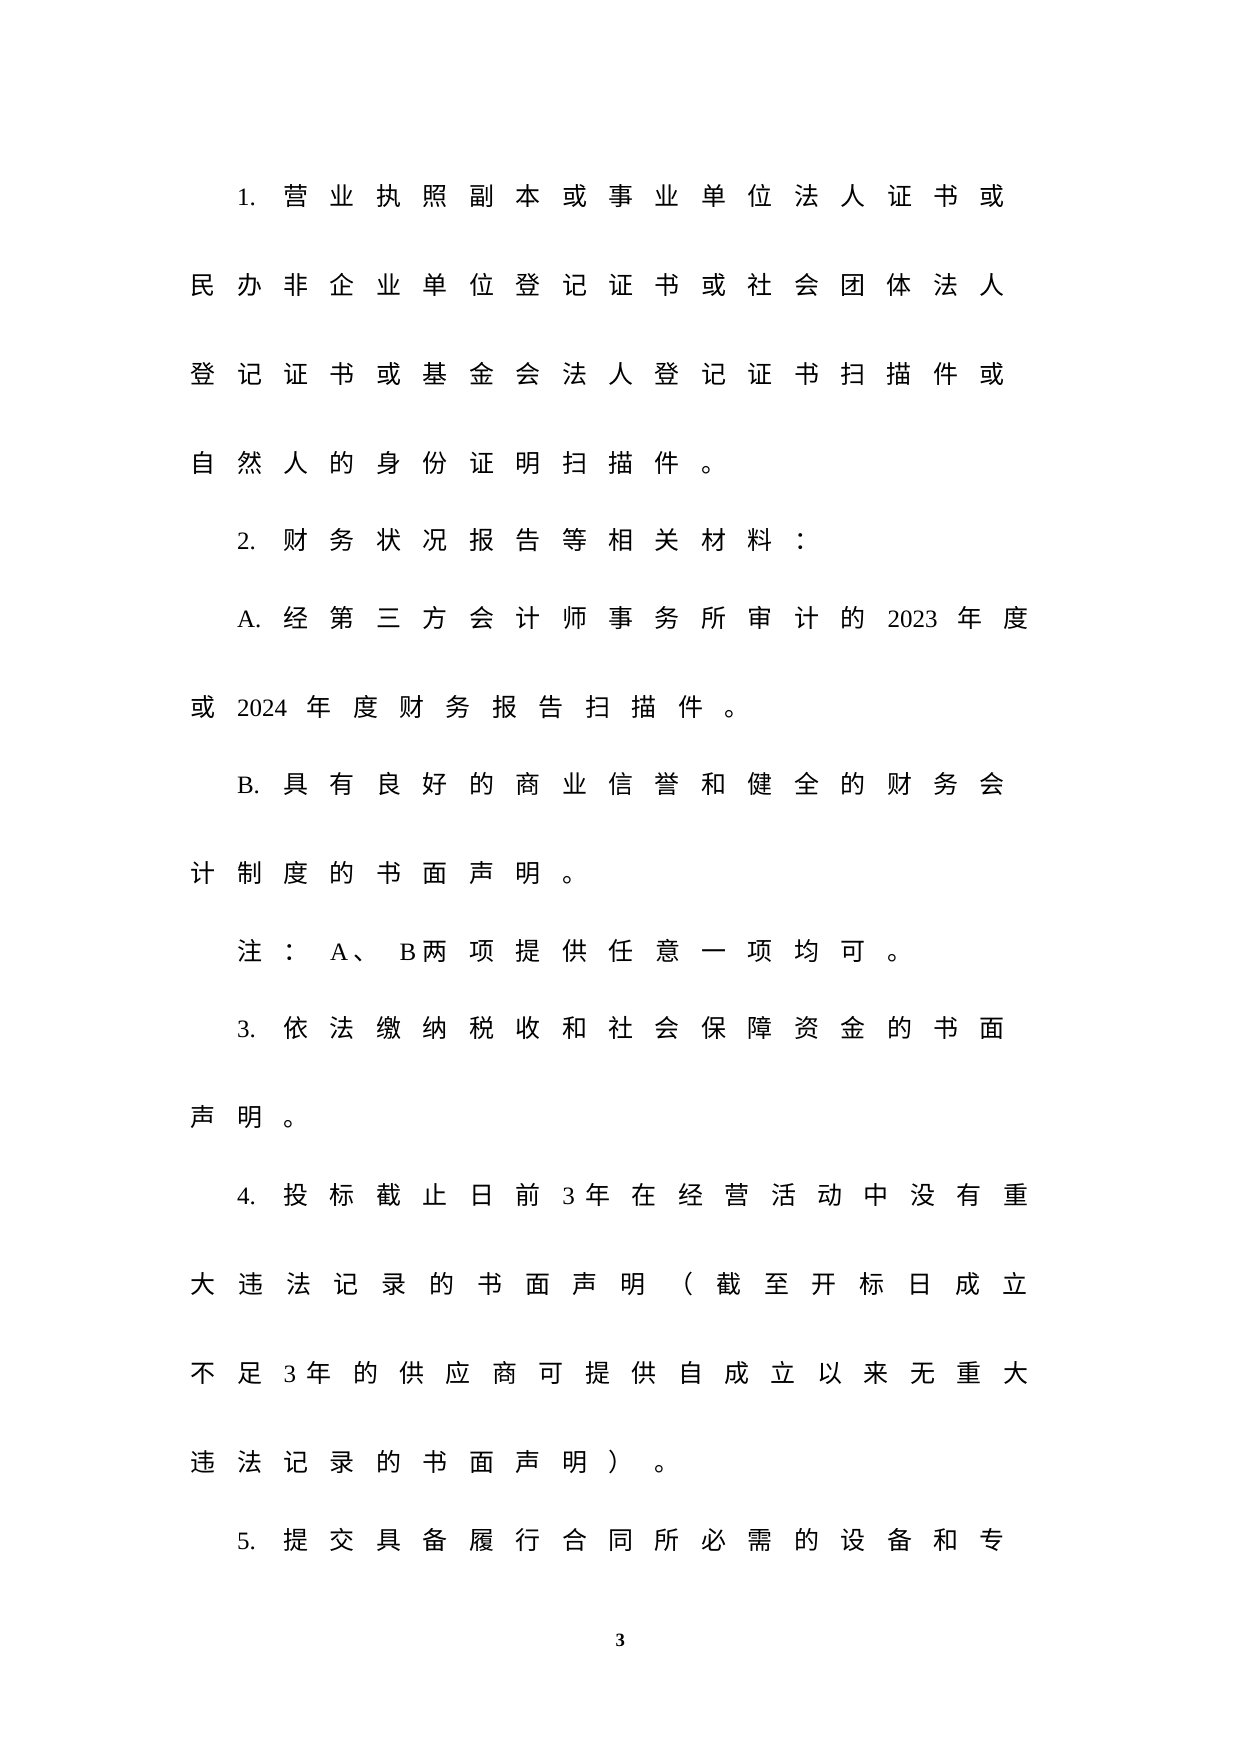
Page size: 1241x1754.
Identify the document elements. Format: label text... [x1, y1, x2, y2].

text 2. 财务状况报告等相关材料： [190, 509, 1050, 568]
text B. 具有良好的商业信誉和健全的财务会计制度的书面声明。 [190, 753, 1050, 902]
text A.经第三方会计师事务所审计的2023年度或2024年度财务报告扫描件。 [190, 587, 1050, 735]
text 注：A、B两项提供任意一项均可。 [190, 920, 1050, 979]
text 3. 依法缴纳税收和社会保障资金的书面声明。 [190, 997, 1050, 1146]
text 1. 营业执照副本或事业单位法人证书或民办非企业单位登记证书或社会团体法人登记证书或基金会法人登记证书扫描件或自然人的身份证明扫描件。 [190, 164, 1050, 491]
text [190, 1508, 1050, 1568]
text 4. 投标截止日前3年在经营活动中没有重大违法记录的书面声明（截至开标日成立不足3年的供应商可提供自成立以来无重大违法记录的书面声明）。 [190, 1164, 1050, 1490]
